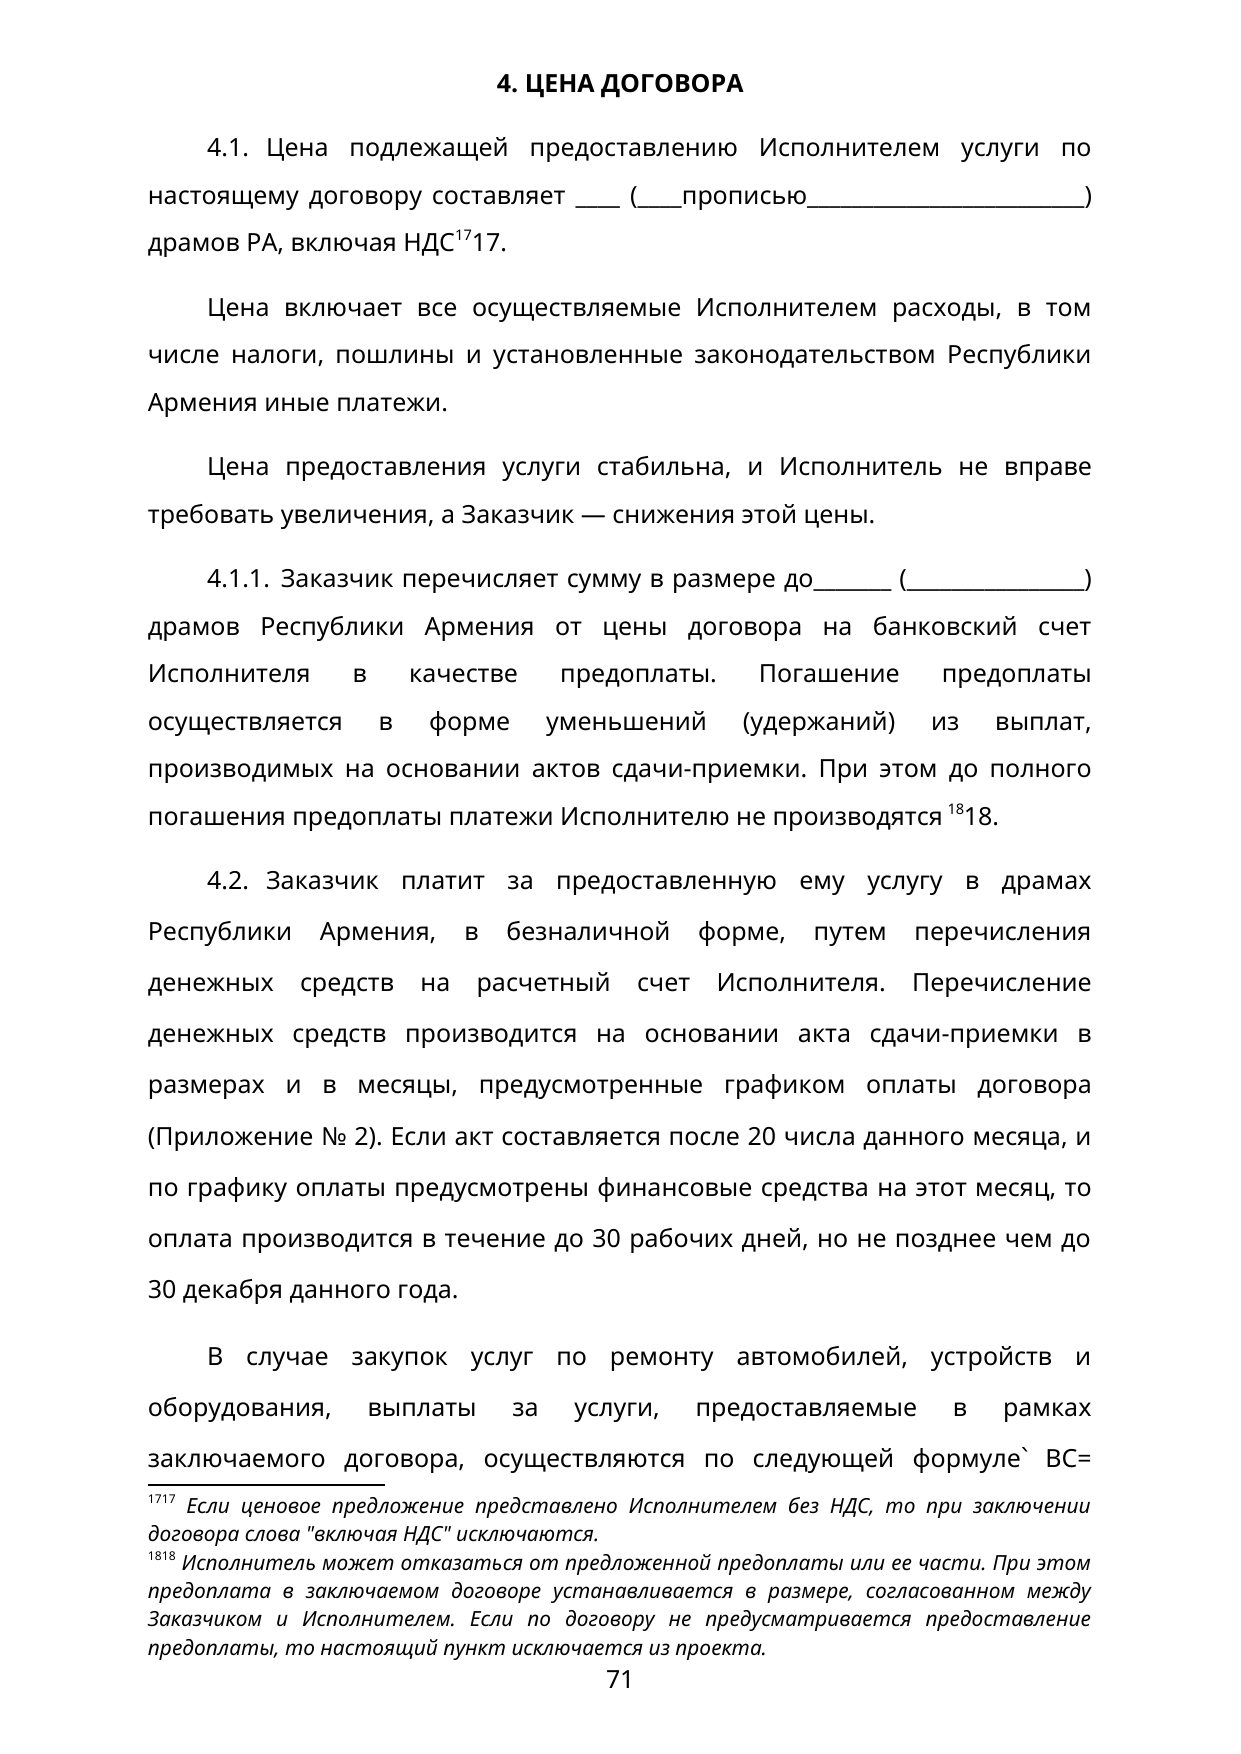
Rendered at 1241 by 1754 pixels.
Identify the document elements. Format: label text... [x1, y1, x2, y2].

text 4.1. Цена подлежащей предоставлению Исполнителем услуги по настоящему договору составляет ____ (____прописью_________________________) драмов РА, включая НДС17. [148, 130, 1092, 259]
text Цена включает все осуществляемые Исполнителем расходы, в том числе налоги, пошлины и установленные законодательством Республики Армения иные платежи. [148, 289, 1092, 419]
text 4.1.1. Заказчик перечисляет сумму в размере до_______ (________________) драмов Республики Армения от цены договора на банковский счет Исполнителя в качестве предоплаты. Погашение предоплаты осуществляется в форме уменьшений (удержаний) из выплат, производимых на основании актов сдачи-приемки. При этом до полного погашения предоплаты платежи Исполнителю не производятся 18. [148, 561, 1092, 833]
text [148, 1339, 1092, 1475]
text 4.2. Заказчик платит за предоставленную ему услугу в драмах Республики Армения, в безналичной форме, путем перечисления денежных средств на расчетный счет Исполнителя. Перечисление денежных средств производится на основании акта сдачи-приемки в размерах и в месяцы, предусмотренные графиком оплаты договора (Приложение № 2). Если акт составляется после 20 числа данного месяца, и по графику оплаты предусмотрены финансовые средства на этот месяц, то оплата производится в течение до 30 рабочих дней, но не позднее чем до 30 декабря данного года. [148, 863, 1092, 1305]
text Цена предоставления услуги стабильна, и Исполнитель не вправе требовать увеличения, а Заказчик — снижения этой цены. [148, 449, 1092, 531]
text 4. ЦЕНА ДОГОВОРА [148, 66, 1092, 100]
